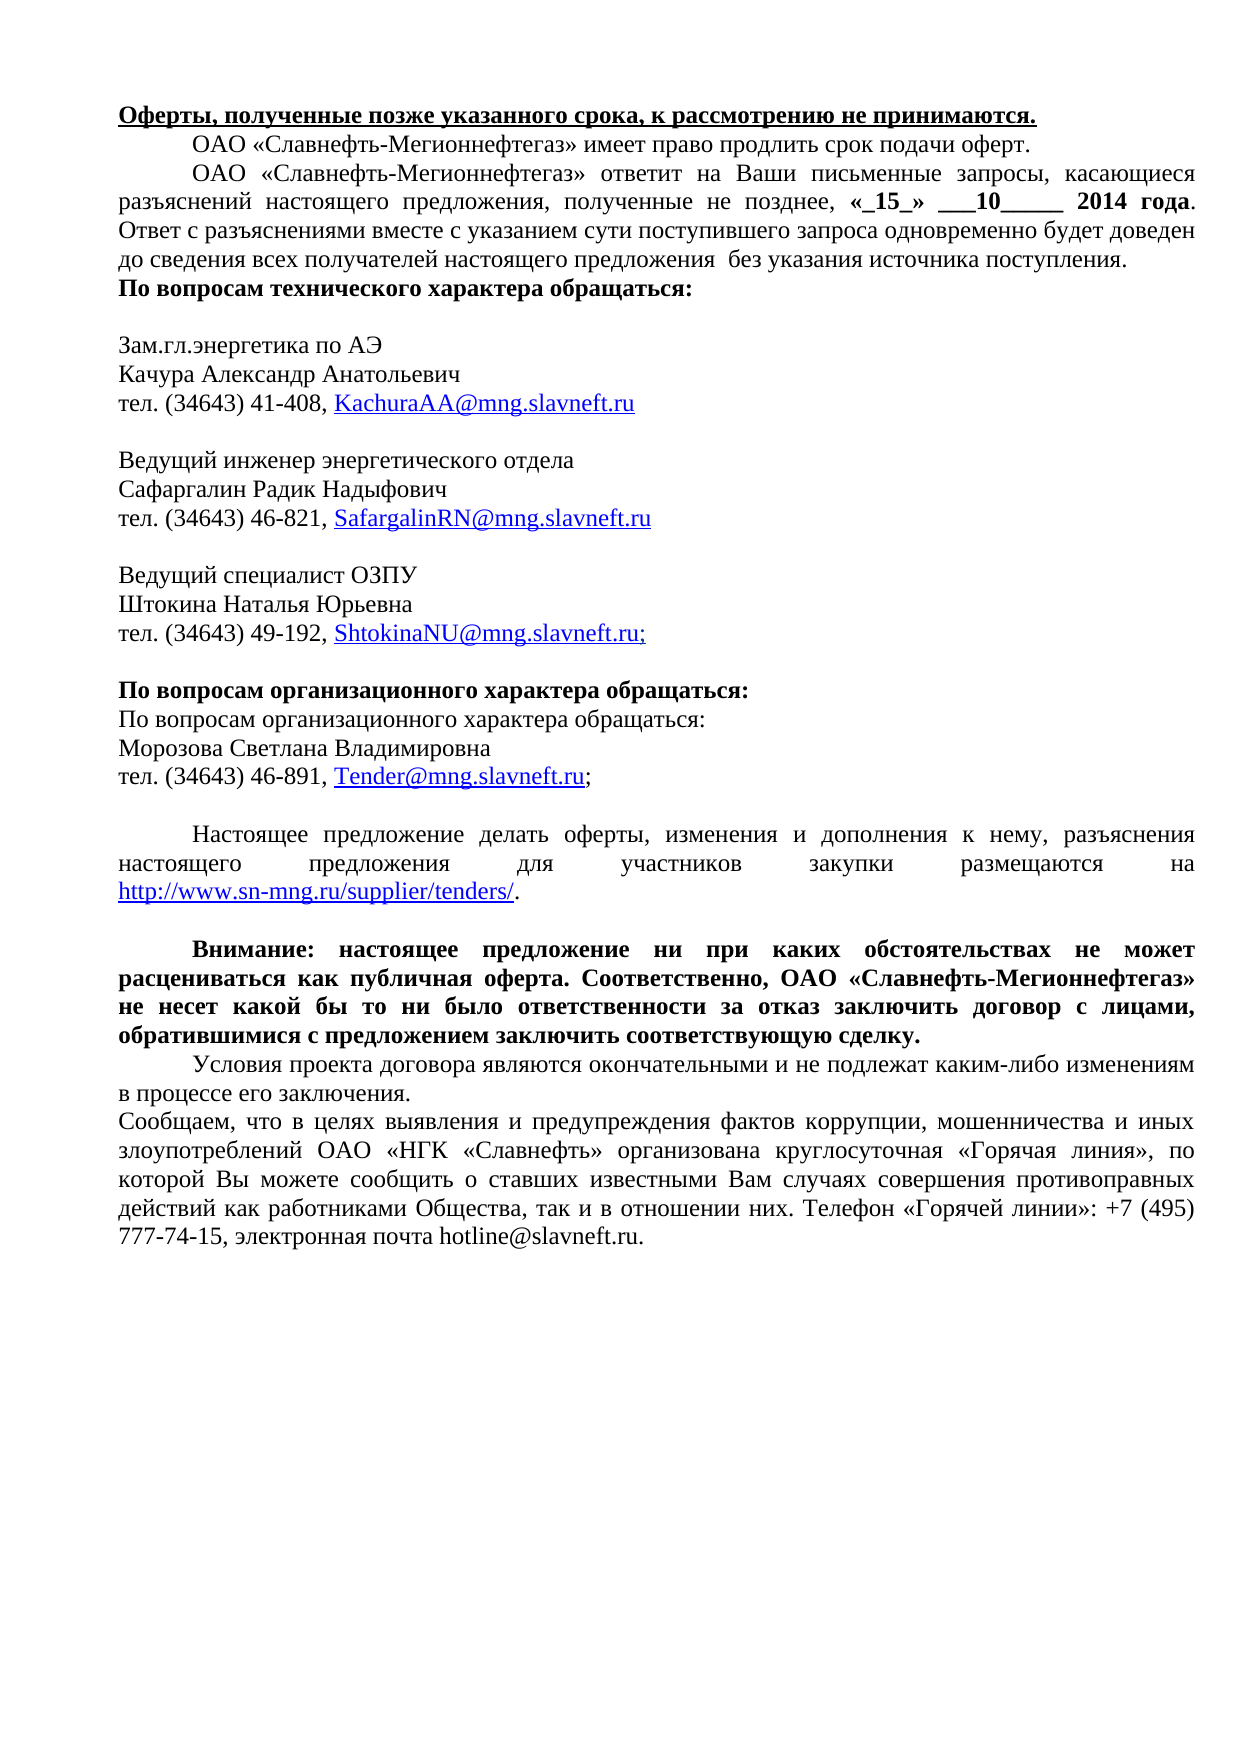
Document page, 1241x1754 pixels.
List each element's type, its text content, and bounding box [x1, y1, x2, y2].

text Качура Александр Анатольевич [118, 359, 1196, 388]
text Условия проекта договора являются окончательными и не подлежат каким-либо изменениям в процессе его заключения. [118, 1049, 1196, 1106]
text Оферты, полученные позже указанного срока, к рассмотрению не принимаются. [118, 100, 1196, 129]
text Ведущий инженер энергетического отдела [118, 445, 1196, 474]
text По вопросам организационного характера обращаться: [118, 704, 1196, 733]
text Настоящее предложение делать оферты, изменения и дополнения к нему, разъяснения настоящего предложения для участников закупки размещаются на http://www.sn-mng.ru/supplier/tenders/. [118, 819, 1196, 905]
text тел. (34643) 41-408, KachuraAA@mng.slavneft.ru [118, 388, 1196, 416]
text Морозова Светлана Владимировна [118, 733, 1196, 761]
text По вопросам технического характера обращаться: [118, 273, 1196, 301]
text Внимание: настоящее предложение ни при каких обстоятельствах не может расцениваться как публичная оферта. Соответственно, ОАО «Славнефть-Мегионнефтегаз» не несет какой бы то ни было ответственности за отказ заключить договор с лицами, обратившимися с предложением заключить соответствующую сделку. [118, 934, 1196, 1049]
text ОАО «Славнефть-Мегионнефтегаз» ответит на Ваши письменные запросы, касающиеся разъяснений настоящего предложения, полученные не позднее, «_15_» ___10_____ 2014 года. Ответ с разъяснениями вместе с указанием сути поступившего запроса одновременно будет доведен до сведения всех получателей настоящего предложения без указания источника поступления. [118, 158, 1196, 273]
text тел. (34643) 49-192, ShtokinaNU@mng.slavneft.ru; [118, 618, 1196, 646]
text Ведущий специалист ОЗПУ [118, 560, 1196, 589]
text Сафаргалин Радик Надыфович [118, 474, 1196, 503]
text ОАО «Славнефть-Мегионнефтегаз» имеет право продлить срок подачи оферт. [118, 129, 1196, 158]
text Сообщаем, что в целях выявления и предупреждения фактов коррупции, мошенничества и иных злоупотреблений ОАО «НГК «Славнефть» организована круглосуточная «Горячая линия», по которой Вы можете сообщить о ставших известными Вам случаях совершения противоправных действий как работниками Общества, так и в отношении них. Телефон «Горячей линии»: +7 (495) 777-74-15, электронная почта hotline@slavneft.ru. [118, 1106, 1196, 1250]
text тел. (34643) 46-891, Tender@mng.slavneft.ru; [118, 761, 1196, 790]
text Зам.гл.энергетика по АЭ [118, 330, 1196, 359]
text тел. (34643) 46-821, SafargalinRN@mng.slavneft.ru [118, 503, 1196, 531]
text По вопросам организационного характера обращаться: [118, 675, 1196, 704]
text Штокина Наталья Юрьевна [118, 589, 1196, 618]
